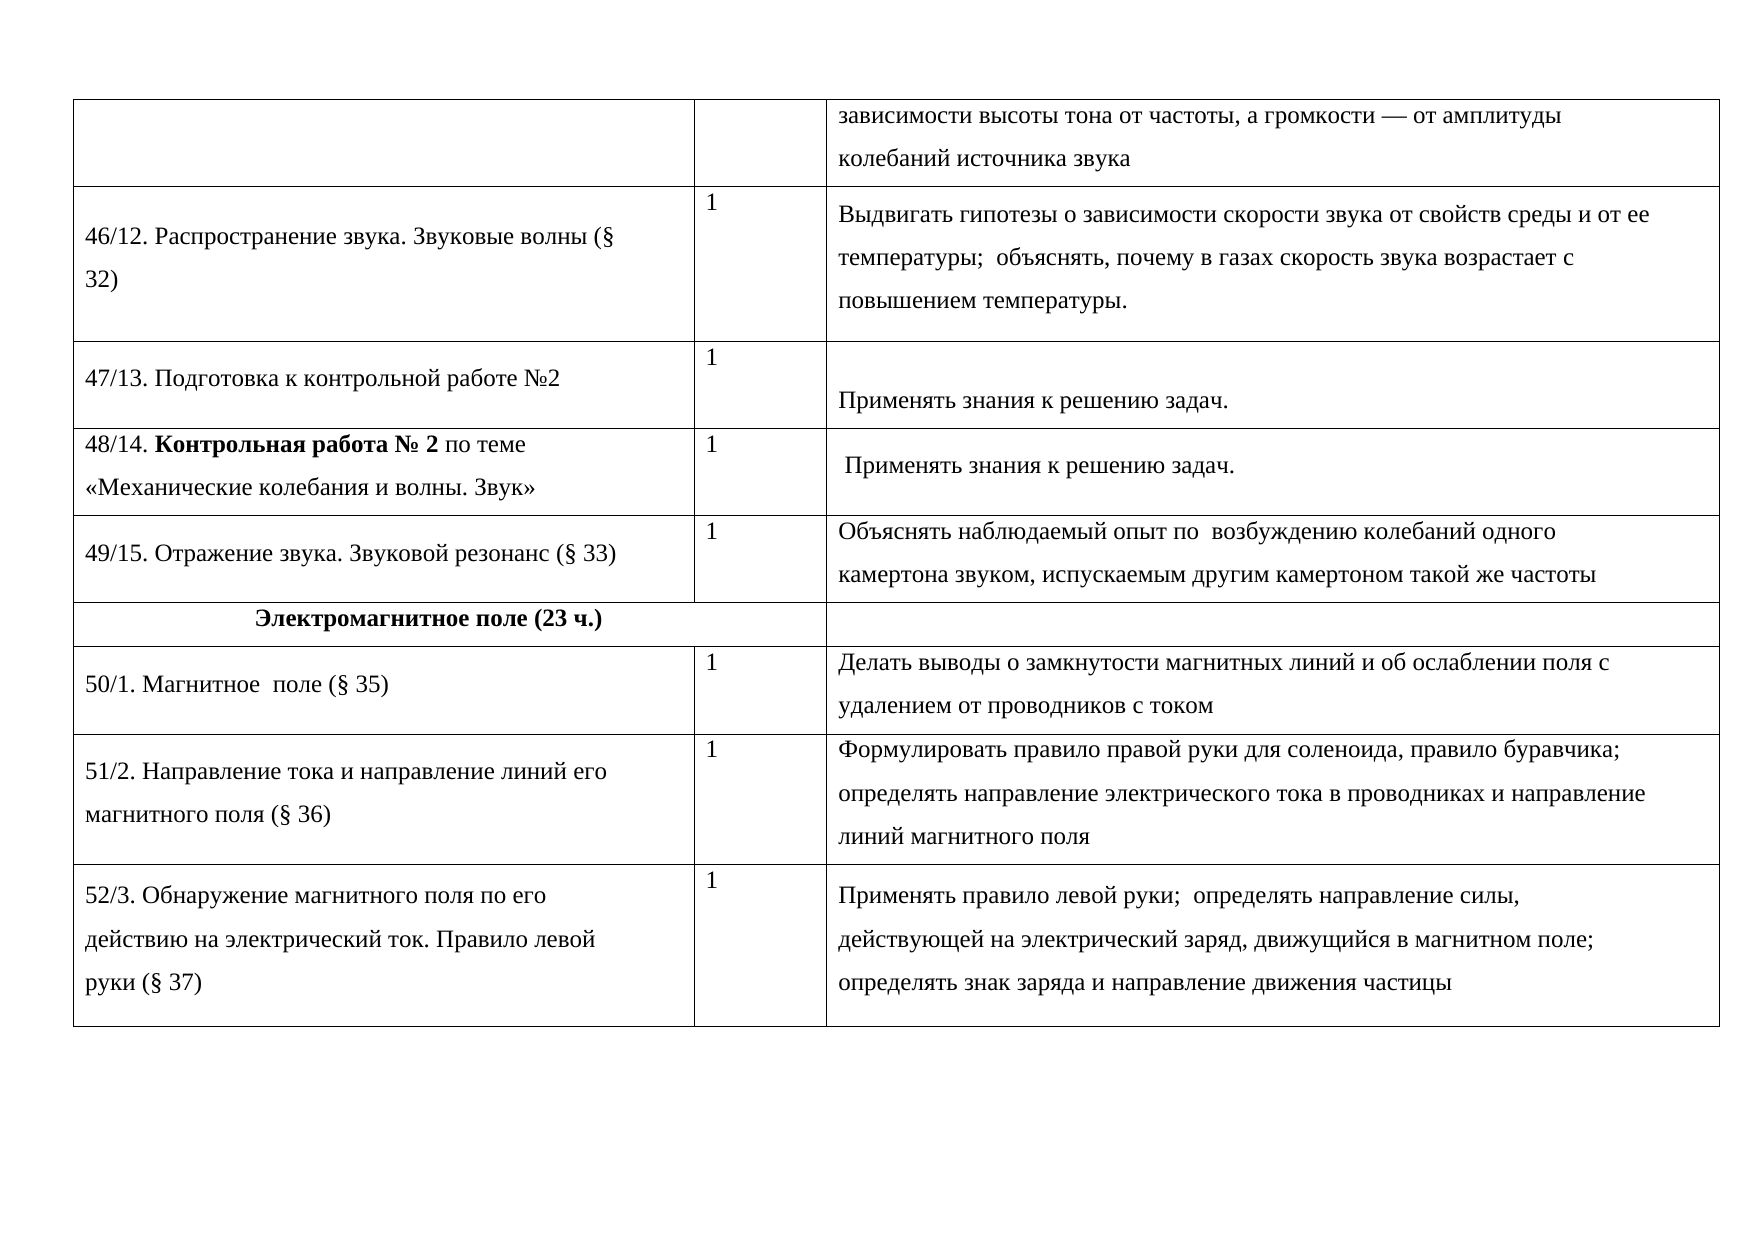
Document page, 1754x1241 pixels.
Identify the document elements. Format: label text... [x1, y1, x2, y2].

table_cell 1 [695, 647, 826, 733]
table_cell 51/2. Направление тока и направление линий его магнитного поля (§ 36) [74, 735, 694, 864]
table_cell 50/1. Магнитное поле (§ 35) [74, 647, 694, 733]
table_cell 52/3. Обнаружение магнитного поля по его действию на электрический ток. Правило левой руки (§ 37) [74, 865, 694, 1026]
table_cell Электромагнитное поле (23 ч.) [74, 603, 826, 646]
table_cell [827, 100, 1719, 186]
table_cell 46/12. Распространение звука. Звуковые волны (§ 32) [74, 187, 694, 341]
table_cell Объяснять наблюдаемый опыт по возбуждению колебаний одного камертона звуком, испускаемым другим камертоном такой же частоты [827, 516, 1719, 602]
table_cell 1 [695, 429, 826, 515]
table_cell 47/13. Подготовка к контрольной работе №2 [74, 342, 694, 428]
table_cell 1 [695, 865, 826, 1026]
table_cell [827, 603, 1719, 646]
table_cell 1 [695, 342, 826, 428]
table_cell Формулировать правило правой руки для соленоида, правило буравчика; определять направление электрического тока в проводниках и направление линий магнитного поля [827, 735, 1719, 864]
table_cell 1 [695, 735, 826, 864]
table_cell 49/15. Отражение звука. Звуковой резонанс (§ 33) [74, 516, 694, 602]
table_cell Применять знания к решению задач. [827, 429, 1719, 515]
table_cell Применять знания к решению задач. [827, 342, 1719, 428]
table_cell 1 [695, 187, 826, 341]
table_cell 1 [695, 516, 826, 602]
table_cell Применять правило левой руки; определять направление силы, действующей на электрический заряд, движущийся в магнитном поле; определять знак заряда и направление движения частицы [827, 865, 1719, 1026]
table_cell Делать выводы о замкнутости магнитных линий и об ослаблении поля с удалением от проводников с током [827, 647, 1719, 733]
table_cell 1 [695, 100, 826, 186]
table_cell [74, 100, 694, 186]
table_cell 48/14. Контрольная работа № 2 по теме «Механические колебания и волны. Звук» [74, 429, 694, 515]
table_cell Выдвигать гипотезы о зависимости скорости звука от свойств среды и от ее температуры; объяснять, почему в газах скорость звука возрастает с повышением температуры. [827, 187, 1719, 341]
